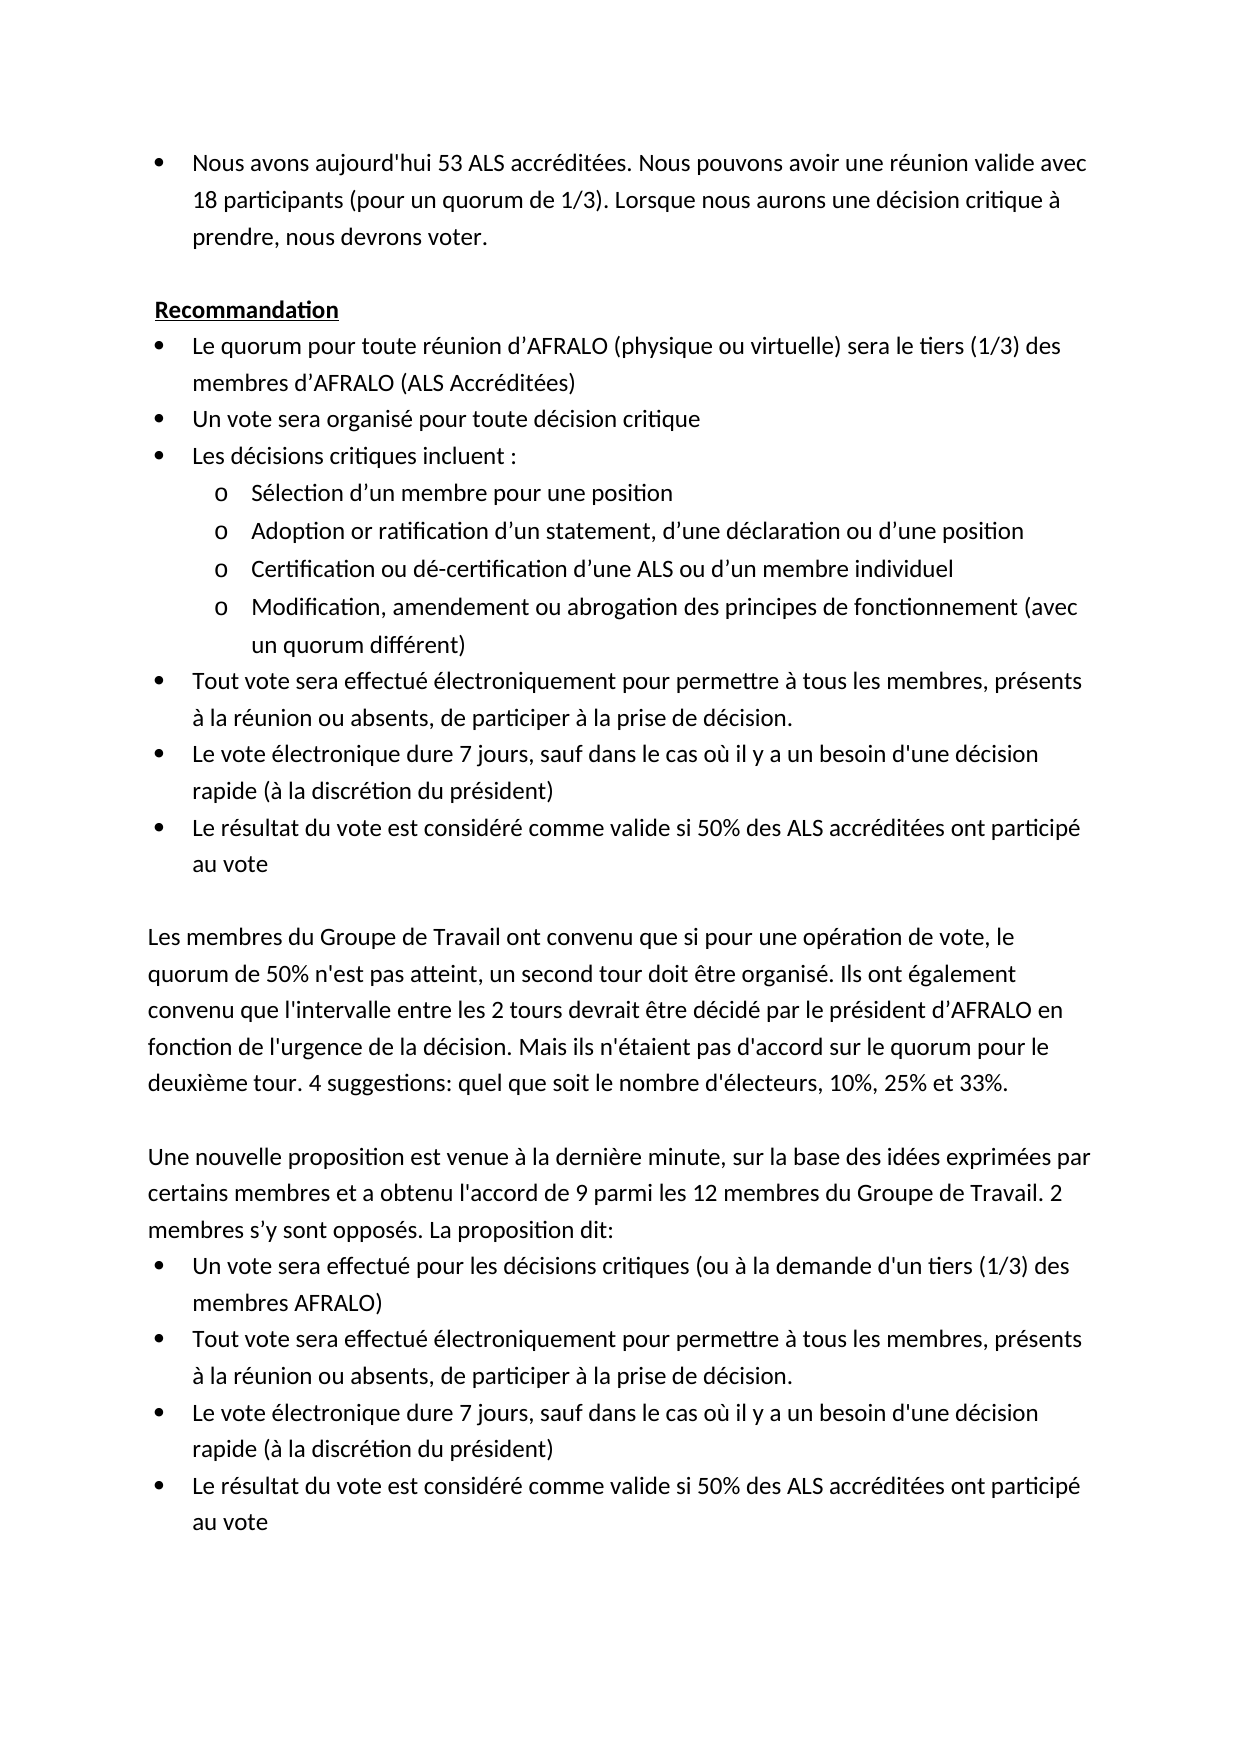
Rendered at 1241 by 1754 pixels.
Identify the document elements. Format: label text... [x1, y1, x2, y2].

list Les décisions critiques incluent : [154, 440, 1093, 471]
list Tout vote sera effectué électroniquement pour permettre à tous les membres, présents à la réunion ou absents, de participer à la prise de décision. [154, 1323, 1093, 1391]
list Le vote électronique dure 7 jours, sauf dans le cas où il y a un besoin d'une décision rapide (à la discrétion du président) [154, 738, 1093, 806]
list Le résultat du vote est considéré comme valide si 50% des ALS accréditées ont participé au vote [154, 812, 1093, 879]
list Sélection d’un membre pour une position [213, 477, 1093, 508]
list Le quorum pour toute réunion d’AFRALO (physique ou virtuelle) sera le tiers (1/3) des membres d’AFRALO (ALS Accréditées) [154, 330, 1093, 397]
list Le résultat du vote est considéré comme valide si 50% des ALS accréditées ont participé au vote [154, 1470, 1093, 1537]
text Les membres du Groupe de Travail ont convenu que si pour une opération de vote, le quorum de 50% n'est pas atteint, un second tour doit être organisé. Ils ont également convenu que l'intervalle entre les 2 tours devrait être décidé par le président d’AFRALO en fonction de l'urgence de la décision. Mais ils n'étaient pas d'accord sur le quorum pour le deuxième tour. 4 suggestions: quel que soit le nombre d'électeurs, 10%, 25% et 33%. [148, 921, 1093, 1098]
text Recommandation [154, 294, 1093, 324]
list Adoption or ratification d’un statement, d’une déclaration ou d’une position [213, 515, 1093, 547]
list Un vote sera effectué pour les décisions critiques (ou à la demande d'un tiers (1/3) des membres AFRALO) [154, 1250, 1093, 1317]
list Le vote électronique dure 7 jours, sauf dans le cas où il y a un besoin d'une décision rapide (à la discrétion du président) [154, 1397, 1093, 1464]
text Une nouvelle proposition est venue à la dernière minute, sur la base des idées exprimées par certains membres et a obtenu l'accord de 9 parmi les 12 membres du Groupe de Travail. 2 membres s’y sont opposés. La proposition dit: [148, 1141, 1093, 1244]
list Un vote sera organisé pour toute décision critique [154, 403, 1093, 434]
list Certification ou dé-certification d’une ALS ou d’un membre individuel [213, 553, 1093, 585]
list Tout vote sera effectué électroniquement pour permettre à tous les membres, présents à la réunion ou absents, de participer à la prise de décision. [154, 665, 1093, 732]
list Modification, amendement ou abrogation des principes de fonctionnement (avec un quorum différent) [213, 591, 1093, 659]
list Nous avons aujourd'hui 53 ALS accréditées. Nous pouvons avoir une réunion valide avec 18 participants (pour un quorum de 1/3). Lorsque nous aurons une décision critique à prendre, nous devrons voter. [154, 148, 1093, 251]
